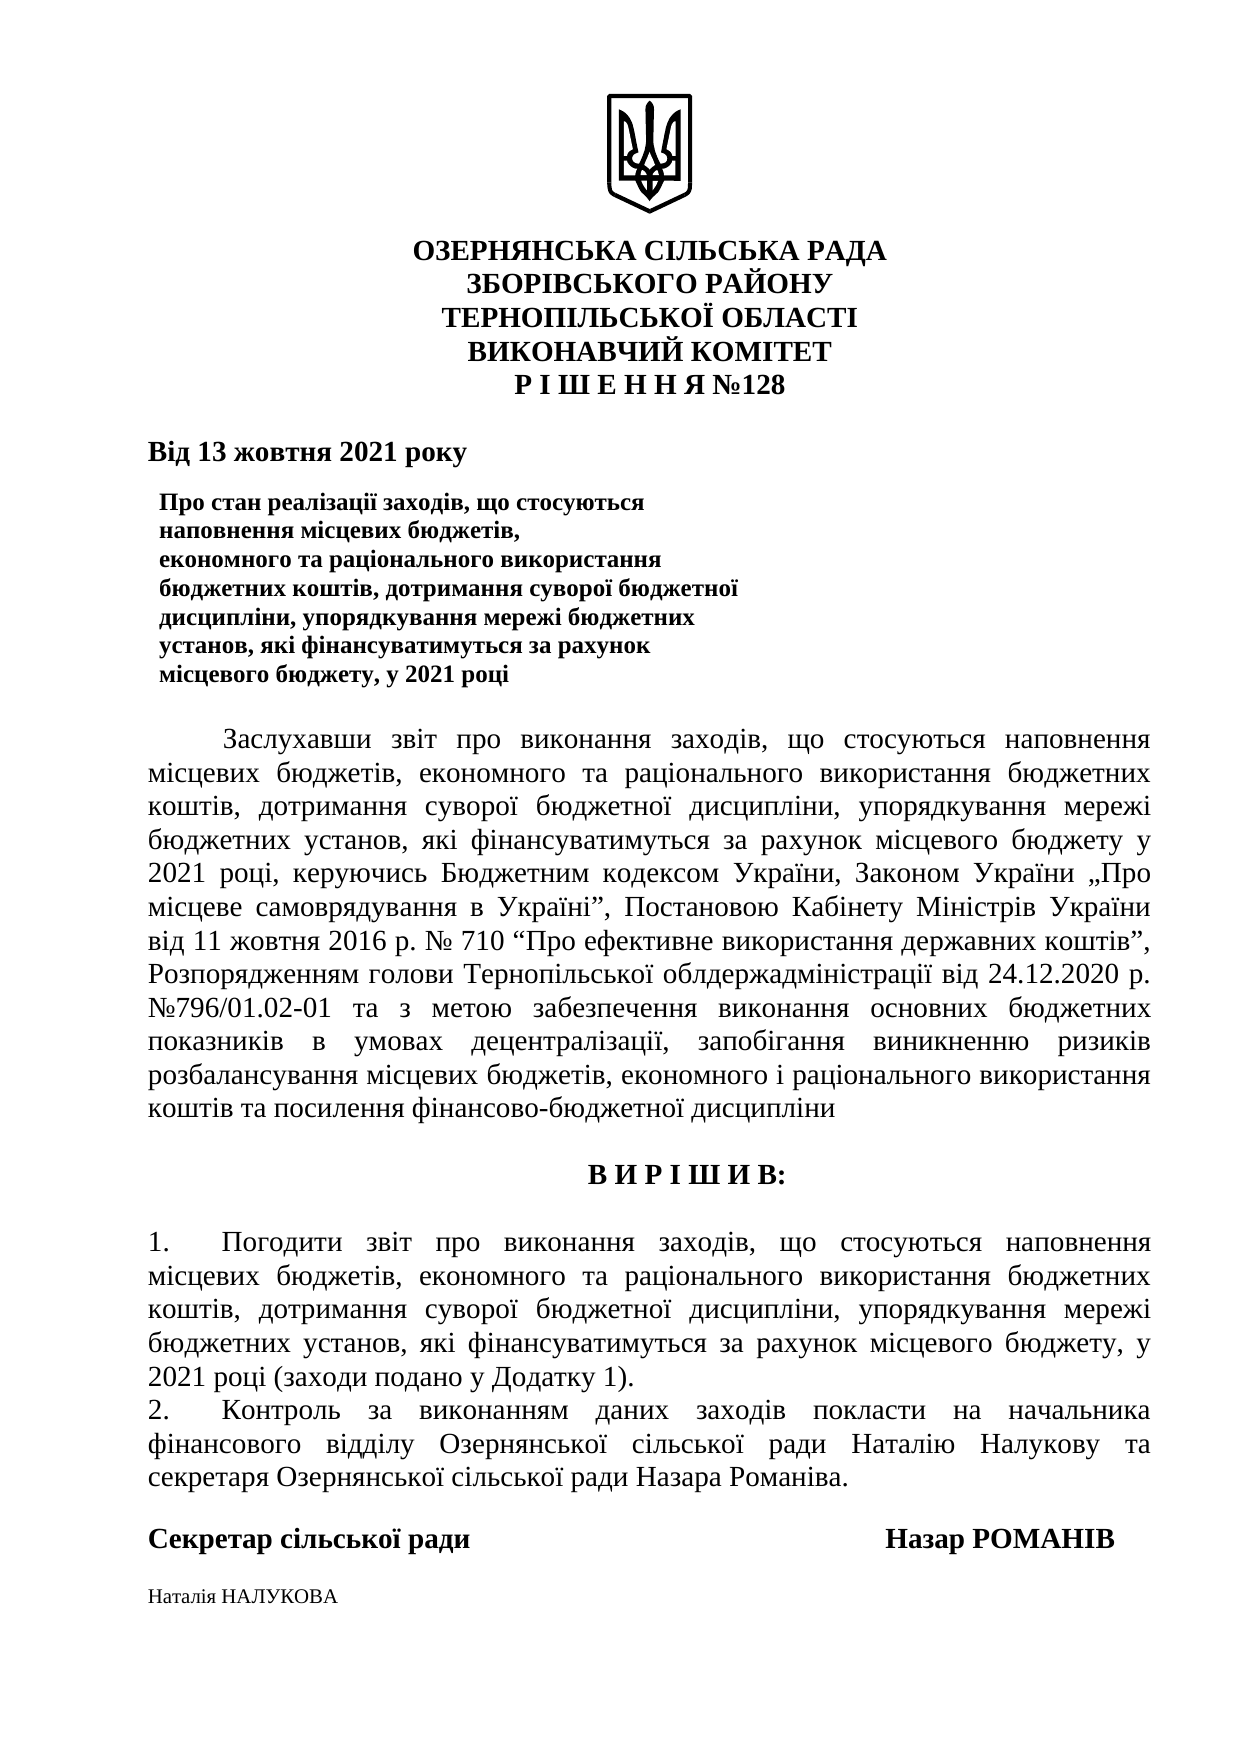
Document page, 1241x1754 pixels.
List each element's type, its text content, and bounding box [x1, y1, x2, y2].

text Заслухавши звіт про виконання заходів, що стосуються наповнення місцевих бюджетів, економного та раціонального використання бюджетних коштів, дотримання суворої бюджетної дисципліни, упорядкування мережі бюджетних установ, які фінансуватимуться за рахунок місцевого бюджету у 2021 році, керуючись Бюджетним кодексом України, Законом України „Про місцеве самоврядування в Україні”, Постановою Кабінету Міністрів України від 11 жовтня 2016 р. № 710 “Про ефективне використання державних коштів”, Розпорядженням голови Тернопільської облдержадміністрації від 24.12.2020 р. №796/01.02-01 та з метою забезпечення виконання основних бюджетних показників в умовах децентралізації, запобігання виникненню ризиків розбалансування місцевих бюджетів, економного і раціонального використання коштів та посилення фінансово-бюджетної дисципліни [148, 721, 1152, 1124]
text ОЗЕРНЯНСЬКА СІЛЬСЬКА РАДА [148, 233, 1152, 267]
text В И Р І Ш И В: [148, 1157, 1152, 1191]
text Р І Ш Е Н Н Я №128 [148, 367, 1152, 401]
text ВИКОНАВЧИЙ КОМІТЕТ [148, 334, 1152, 367]
text ЗБОРІВСЬКОГО РАЙОНУ [148, 267, 1152, 300]
table_header Про стан реалізації заходів, що стосуються наповнення місцевих бюджетів, економного та раціонального використання бюджетних коштів, дотримання суворої бюджетної дисципліни, упорядкування мережі бюджетних установ, які фінансуватимуться за рахунок місцевого бюджету, у 2021 році [148, 487, 774, 688]
text ТЕРНОПІЛЬСЬКОЇ ОБЛАСТІ [148, 300, 1152, 334]
list Контроль за виконанням даних заходів покласти на начальника фінансового відділу Озернянської сільської ради Наталію Налукову та секретаря Озернянської сільської ради Назара Романіва. [148, 1392, 1152, 1493]
text Від 13 жовтня 2021 року [148, 434, 1152, 468]
list Погодити звіт про виконання заходів, що стосуються наповнення місцевих бюджетів, економного та раціонального використання бюджетних коштів, дотримання суворої бюджетної дисципліни, упорядкування мережі бюджетних установ, які фінансуватимуться за рахунок місцевого бюджету, у 2021 році (заходи подано у Додатку 1). [148, 1224, 1152, 1392]
text Секретар сільської ради Назар РОМАНІВ [148, 1522, 1152, 1555]
text Наталія НАЛУКОВА [148, 1584, 1152, 1608]
